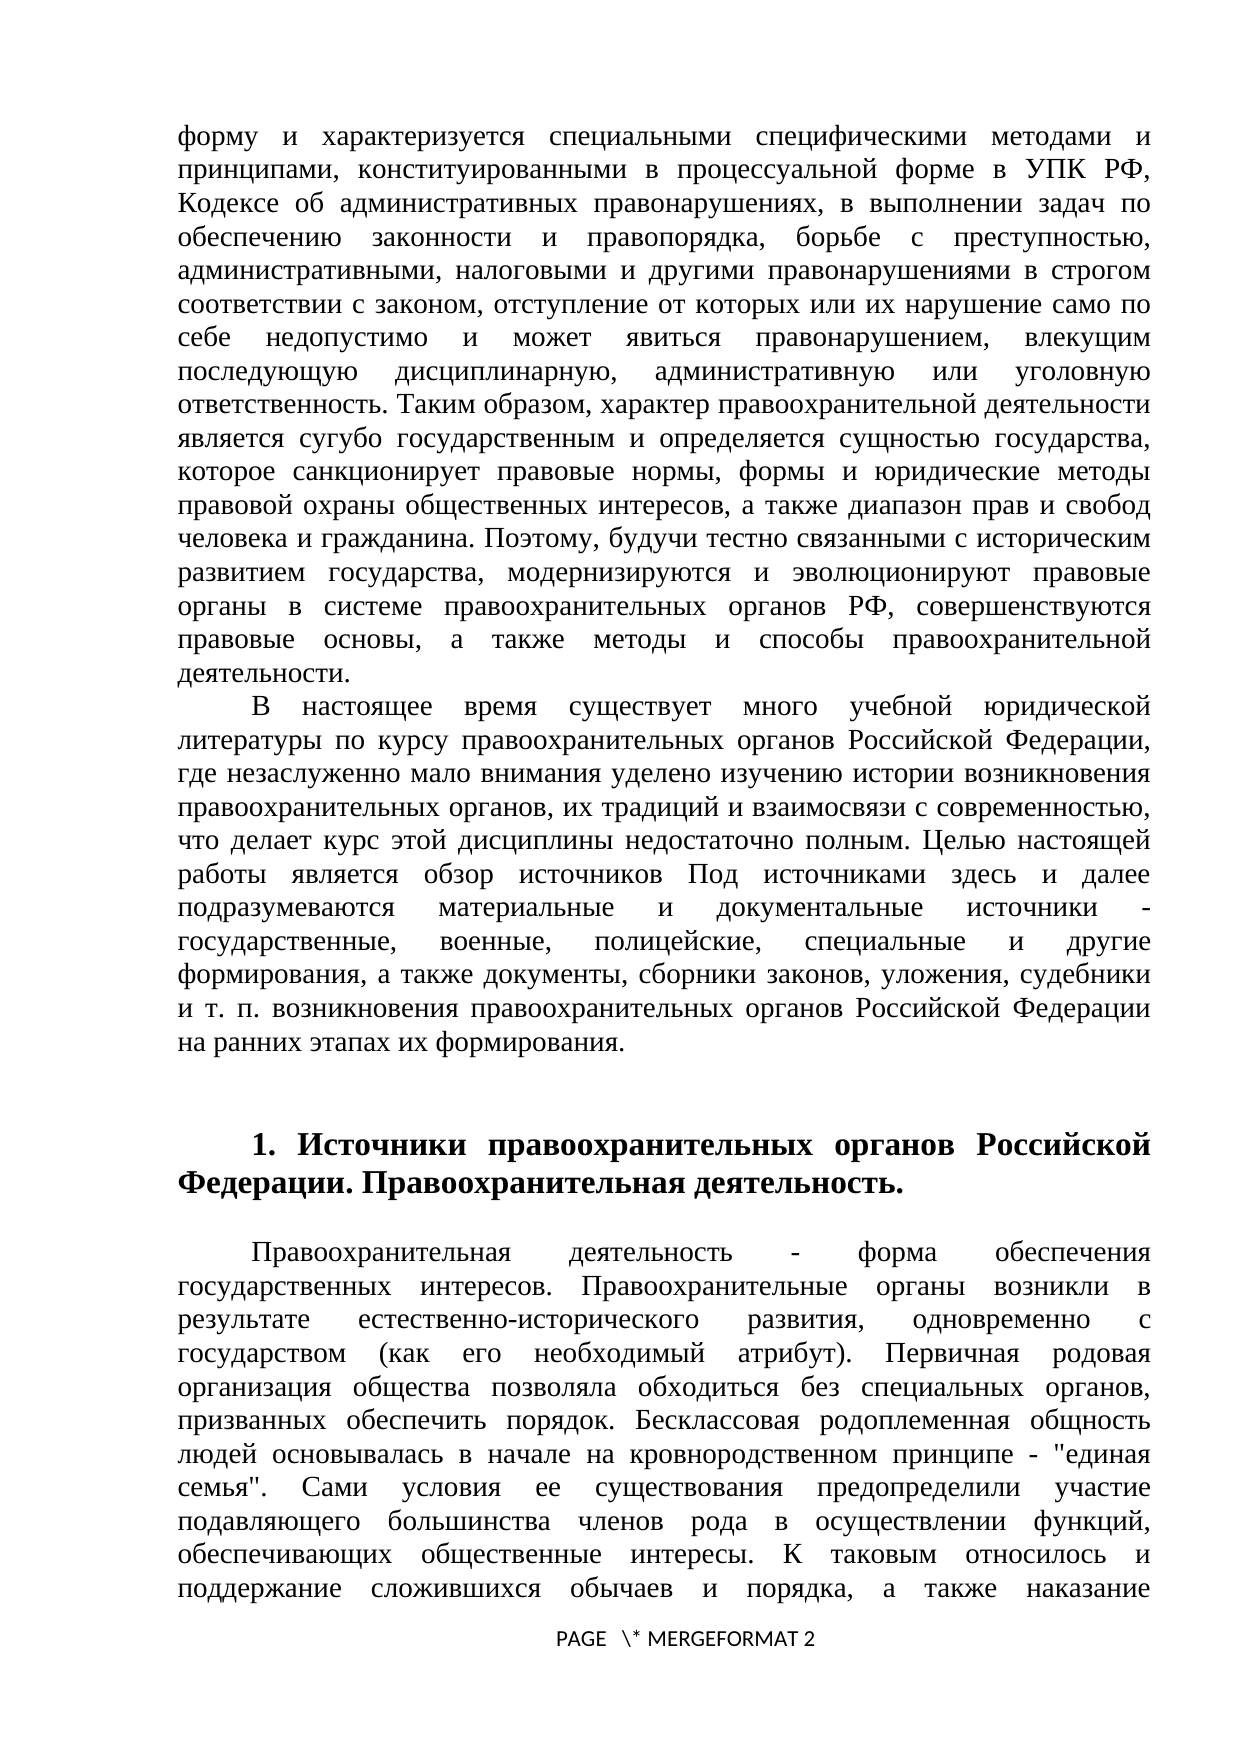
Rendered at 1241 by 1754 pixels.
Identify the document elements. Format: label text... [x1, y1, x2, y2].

text 1. Источники правоохранительных органов Российской Федерации. Правоохранительная деятельность. [177, 1124, 1152, 1201]
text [177, 1234, 1152, 1603]
text В настоящее время существует много учебной юридической литературы по курсу правоохранительных органов Российской Федерации, где незаслуженно мало внимания уделено изучению истории возникновения правоохранительных органов, их традиций и взаимосвязи с современностью, что делает курс этой дисциплины недостаточно полным. Целью настоящей работы является обзор источников Под источниками здесь и далее подразумеваются материальные и документальные источники - государственные, военные, полицейские, специальные и другие формирования, а также документы, сборники законов, уложения, судебники и т. п. возникновения правоохранительных органов Российской Федерации на ранних этапах их формирования. [177, 688, 1152, 1057]
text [177, 118, 1152, 688]
